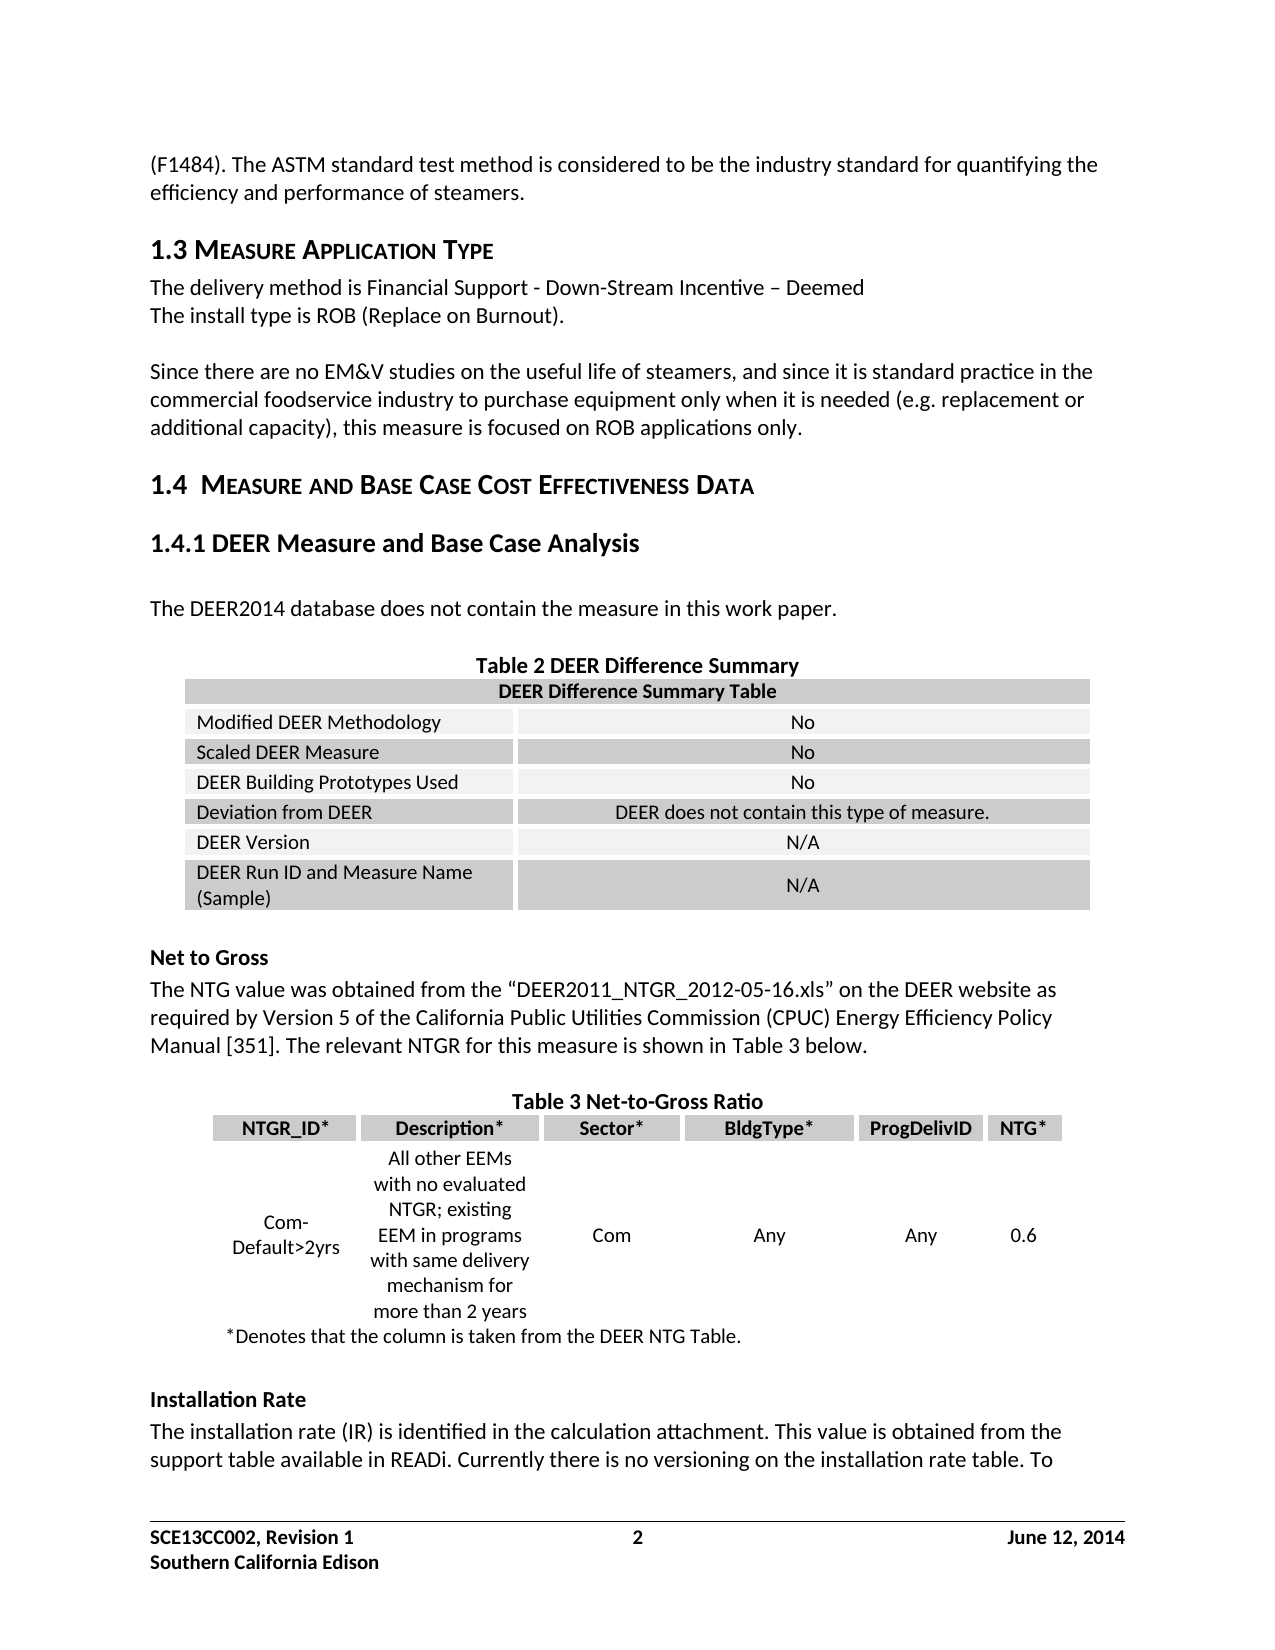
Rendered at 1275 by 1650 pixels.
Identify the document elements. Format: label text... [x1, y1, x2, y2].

text Since there are no EM&V studies on the useful life of steamers, and since it is standard practice in the commercial foodservice industry to purchase equipment only when it is needed (e.g. replacement or additional capacity), this measure is focused on ROB applications only. [150, 357, 1125, 441]
text The DEER2014 database does not contain the measure in this work paper. [150, 594, 1125, 622]
table_cell N/A [518, 829, 1090, 855]
table_cell DEER Run ID and Measure Name (Sample) [185, 860, 513, 910]
table_header BldgType* [685, 1115, 854, 1141]
text Net to Gross [150, 943, 1125, 971]
table_cell Com-Default>2yrs [213, 1146, 356, 1323]
text Table 2 DEER Difference Summary [150, 651, 1125, 679]
table_cell Any [859, 1146, 983, 1323]
subtitle 1.3 Measure Application Type [150, 231, 1125, 267]
table_cell All other EEMs with no evaluated NTGR; existing EEM in programs with same delivery mechanism for more than 2 years [361, 1146, 539, 1323]
table_cell No [518, 769, 1090, 794]
table_cell DEER does not contain this type of measure. [518, 799, 1090, 824]
table_cell Modified DEER Methodology [185, 709, 513, 734]
table_header Description* [361, 1115, 539, 1141]
table_header NTG* [988, 1115, 1062, 1141]
table_header ProgDelivID [859, 1115, 983, 1141]
table_cell DEER Version [185, 829, 513, 855]
table_cell Scaled DEER Measure [185, 739, 513, 764]
table_cell 0.6 [988, 1146, 1062, 1323]
table_cell No [518, 739, 1090, 764]
text The delivery method is Financial Support - Down-Stream Incentive – Deemed [150, 273, 1125, 301]
subtitle 1.4.1 DEER Measure and Base Case Analysis [150, 527, 1125, 560]
table_cell N/A [518, 860, 1090, 910]
table_cell Com [544, 1146, 680, 1323]
text *Denotes that the column is taken from the DEER NTG Table. [150, 1323, 1125, 1349]
text Installation Rate [150, 1385, 1125, 1413]
subtitle 1.4 Measure and Base Case Cost Effectiveness Data [150, 466, 1125, 502]
table_header DEER Difference Summary Table [185, 679, 1090, 704]
text The NTG value was obtained from the “DEER2011_NTGR_2012-05-16.xls” on the DEER website as required by Version 5 of the California Public Utilities Commission (CPUC) Energy Efficiency Policy Manual [351]. The relevant NTGR for this measure is shown in Table 3 below. [150, 975, 1125, 1059]
table_cell No [518, 709, 1090, 734]
text The install type is ROB (Replace on Burnout). [150, 301, 1125, 329]
table_header NTGR_ID* [213, 1115, 356, 1141]
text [150, 150, 1125, 206]
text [150, 1417, 1125, 1473]
text Table 3 Net-to-Gross Ratio [150, 1087, 1125, 1115]
table_cell Deviation from DEER [185, 799, 513, 824]
table_cell Any [685, 1146, 854, 1323]
table_cell DEER Building Prototypes Used [185, 769, 513, 794]
table_header Sector* [544, 1115, 680, 1141]
